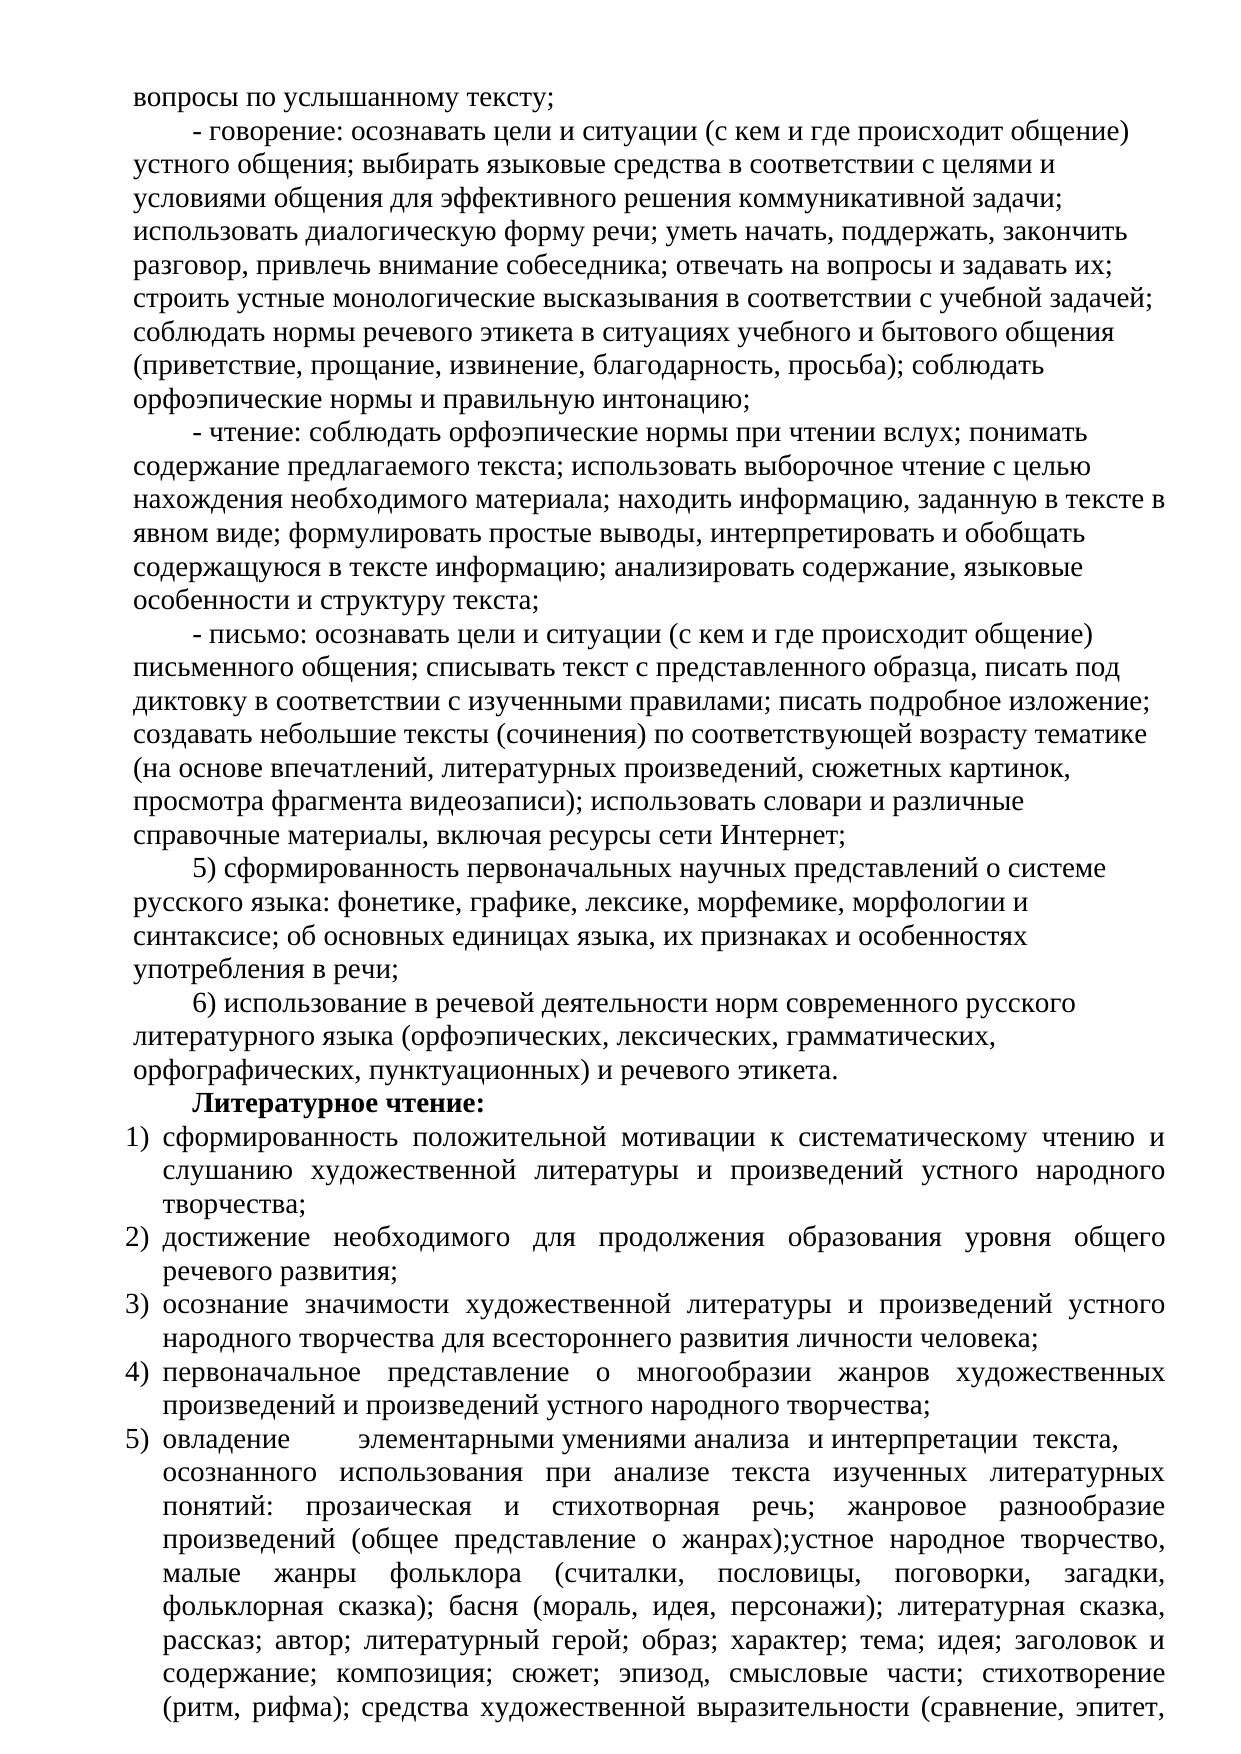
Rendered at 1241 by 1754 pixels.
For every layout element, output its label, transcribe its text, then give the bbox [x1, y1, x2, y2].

list сформированность положительной мотивации к систематическому чтению и слушанию художественной литературы и произведений устного народного творчества; [125, 1119, 1166, 1219]
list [125, 1421, 1166, 1723]
text 6) использование в речевой деятельности норм современного русского литературного языка (орфоэпических, лексических, грамматических, орфографических, пунктуационных) и речевого этикета. [133, 985, 1166, 1085]
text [133, 79, 1166, 113]
text - говорение: осознавать цели и ситуации (с кем и где происходит общение) устного общения; выбирать языковые средства в соответствии с целями и условиями общения для эффективного решения коммуникативной задачи; использовать диалогическую форму речи; уметь начать, поддержать, закончить разговор, привлечь внимание собеседника; отвечать на вопросы и задавать их; строить устные монологические высказывания в соответствии с учебной задачей; соблюдать нормы речевого этикета в ситуациях учебного и бытового общения (приветствие, прощание, извинение, благодарность, просьба); соблюдать орфоэпические нормы и правильную интонацию; [133, 113, 1166, 414]
text Литературное чтение: [133, 1085, 1166, 1119]
text - чтение: соблюдать орфоэпические нормы при чтении вслух; понимать содержание предлагаемого текста; использовать выборочное чтение с целью нахождения необходимого материала; находить информацию, заданную в тексте в явном виде; формулировать простые выводы, интерпретировать и обобщать содержащуюся в тексте информацию; анализировать содержание, языковые особенности и структуру текста; [133, 414, 1166, 616]
list достижение необходимого для продолжения образования уровня общего речевого развития; [125, 1219, 1166, 1287]
list первоначальное представление о многообразии жанров художественных произведений и произведений устного народного творчества; [125, 1354, 1166, 1421]
text 5) сформированность первоначальных научных представлений о системе русского языка: фонетике, графике, лексике, морфемике, морфологии и синтаксисе; об основных единицах языка, их признаках и особенностях употребления в речи; [133, 851, 1166, 985]
list осознание значимости художественной литературы и произведений устного народного творчества для всестороннего развития личности человека; [125, 1287, 1166, 1354]
text - письмо: осознавать цели и ситуации (с кем и где происходит общение) письменного общения; списывать текст с представленного образца, писать под диктовку в соответствии с изученными правилами; писать подробное изложение; создавать небольшие тексты (сочинения) по соответствующей возрасту тематике (на основе впечатлений, литературных произведений, сюжетных картинок, просмотра фрагмента видеозаписи); использовать словари и различные справочные материалы, включая ресурсы сети Интернет; [133, 616, 1166, 851]
